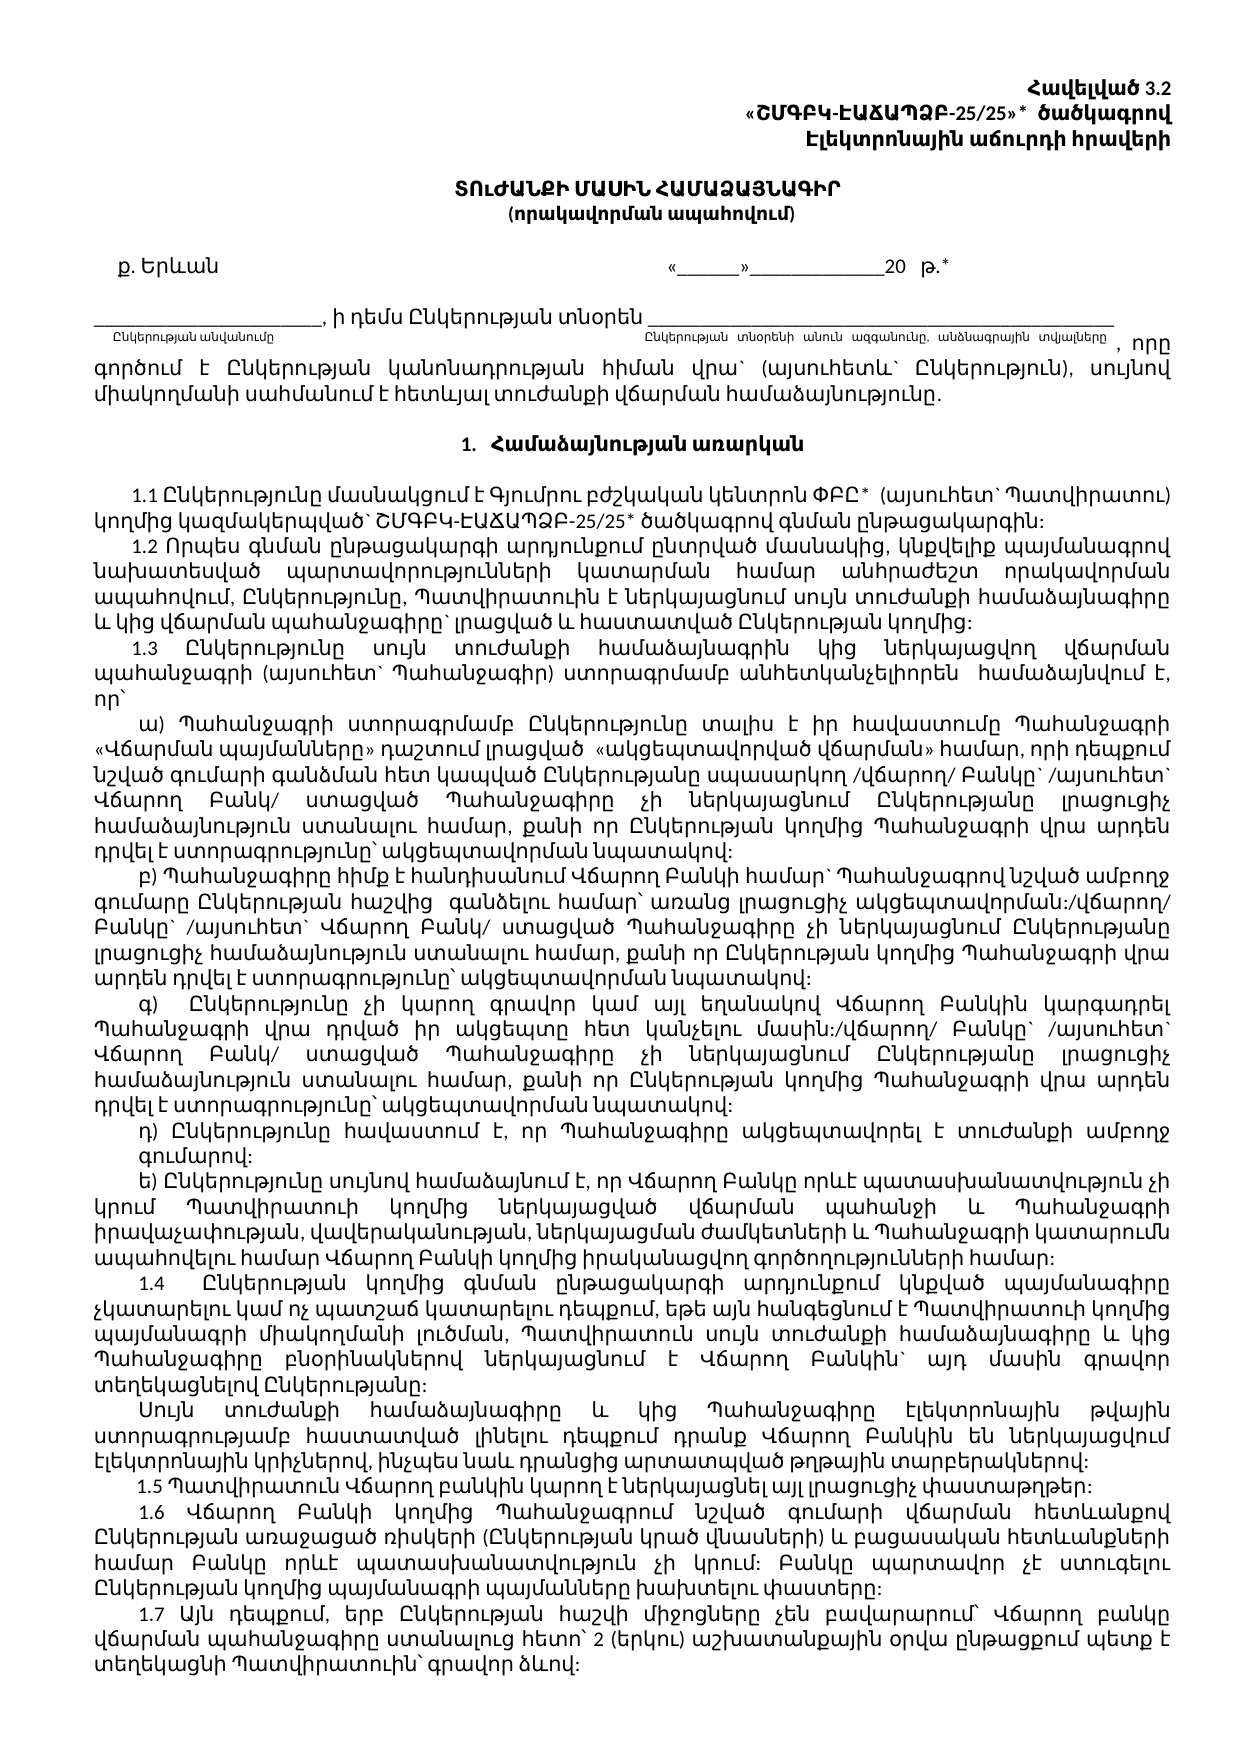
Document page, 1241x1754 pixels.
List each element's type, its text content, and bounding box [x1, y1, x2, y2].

text Ընկերության անվանումը Ընկերության տնօրենի անուն ազգանունը, անձնագրային տվյալները , որը գործում է Ընկերության կանոնադրության հիման վրա` (այսուհետև` Ընկերություն), սույնով միակողմանի սահմանում է հետևյալ տուժանքի վճարման համաձայնությունը. [94, 330, 1171, 406]
text ______________________, ի դեմս Ընկերության տնօրեն _____________________________________________ [94, 304, 1171, 330]
text գ) Ընկերությունը չի կարող գրավոր կամ այլ եղանակով Վճարող Բանկին կարգադրել Պահանջագրի վրա դրված իր ակցեպտը հետ կանչելու մասին:/վճարող/ Բանկը` /այսուհետ` Վճարող Բանկ/ ստացված Պահանջագիրը չի ներկայացնում Ընկերությանը լրացուցիչ համաձայնություն ստանալու համար, քանի որ Ընկերության կողմից Պահանջագրի վրա արդեն դրվել է ստորագրությունը՝ ակցեպտավորման նպատակով: [94, 991, 1171, 1118]
text «ՇՄԳԲԿ-ԷԱՃԱՊՁԲ-25/25»* ծածկագրով [94, 100, 1171, 126]
text 1.6 Վճարող Բանկի կողմից Պահանջագրում նշված գումարի վճարման հետևանքով Ընկերության առաջացած ռիսկերի (Ընկերության կրած վնասների) և բացասական հետևանքների համար Բանկը որևէ պատասխանատվություն չի կրում: Բանկը պարտավոր չէ ստուգելու Ընկերության կողմից պայմանագրի պայմանները խախտելու փաստերը: [94, 1499, 1171, 1601]
text դ) Ընկերությունը հավաստում է, որ Պահանջագիրը ակցեպտավորել է տուժանքի ամբողջ գումարով: [138, 1118, 1171, 1169]
text ա) Պահանջագրի ստորագրմամբ Ընկերությունը տալիս է իր հավաստումը Պահանջագրի «Վճարման պայմանները» դաշտում լրացված «ակցեպտավորված վճարման» համար, որի դեպքում նշված գումարի գանձման հետ կապված Ընկերությանը սպասարկող /վճարող/ Բանկը` /այսուհետ` Վճարող Բանկ/ ստացված Պահանջագիրը չի ներկայացնում Ընկերությանը լրացուցիչ համաձայնություն ստանալու համար, քանի որ Ընկերության կողմից Պահանջագրի վրա արդեն դրվել է ստորագրությունը՝ ակցեպտավորման նպատակով: [94, 711, 1171, 864]
text Հավելված 3.2 [94, 75, 1171, 100]
text 1.7 Այն դեպքում, երբ Ընկերության հաշվի միջոցները չեն բավարարում՝ Վճարող բանկը վճարման պահանջագիրը ստանալուց հետո՝ 2 (երկու) աշխատանքային օրվա ընթացքում պետք է տեղեկացնի Պատվիրատուին՝ գրավոր ձևով: [94, 1601, 1171, 1677]
text 1.1 Ընկերությունը մասնակցում է Գյումրու բժշկական կենտրոն ՓԲԸ* (այսուհետ` Պատվիրատու) կողմից կազմակերպված` ՇՄԳԲԿ-ԷԱՃԱՊՁԲ-25/25* ծածկագրով գնման ընթացակարգին: [94, 482, 1171, 533]
text 1. Համաձայնության առարկան [94, 432, 1171, 457]
text Սույն տուժանքի համաձայնագիրը և կից Պահանջագիրը էլեկտրոնային թվային ստորագրությամբ հաստատված լինելու դեպքում դրանք Վճարող Բանկին են ներկայացվում էլեկտրոնային կրիչներով, ինչպես նաև դրանցից արտատպված թղթային տարբերակներով: [94, 1397, 1171, 1474]
text 1.4 Ընկերության կողմից գնման ընթացակարգի արդյունքում կնքված պայմանագիրը չկատարելու կամ ոչ պատշաճ կատարելու դեպքում, եթե այն հանգեցնում է Պատվիրատուի կողմից պայմանագրի միակողմանի լուծման, Պատվիրատուն սույն տուժանքի համաձայնագիրը և կից Պահանջագիրը բնօրինակներով ներկայացնում է Վճարող Բանկին` այդ մասին գրավոր տեղեկացնելով Ընկերությանը: [94, 1270, 1171, 1397]
text (որակավորման ապահովում) [94, 202, 1171, 225]
text ք. Երևան «______»_____________20 թ.* [94, 254, 1171, 279]
text բ) Պահանջագիրը հիմք է հանդիսանում Վճարող Բանկի համար` Պահանջագրով նշված ամբողջ գումարը Ընկերության հաշվից գանձելու համար՝ առանց լրացուցիչ ակցեպտավորման:/վճարող/ Բանկը` /այսուհետ` Վճարող Բանկ/ ստացված Պահանջագիրը չի ներկայացնում Ընկերությանը լրացուցիչ համաձայնություն ստանալու համար, քանի որ Ընկերության կողմից Պահանջագրի վրա արդեն դրվել է ստորագրությունը՝ ակցեպտավորման նպատակով: [94, 864, 1171, 991]
text Էլեկտրոնային աճուրդի հրավերի [94, 126, 1171, 151]
text 1.5 Պատվիրատուն Վճարող բանկին կարող է ներկայացնել այլ լրացուցիչ փաստաթղթեր: [94, 1474, 1171, 1499]
text ՏՈւԺԱՆՔԻ ՄԱՍԻՆ ՀԱՄԱՁԱՅՆԱԳԻՐ [94, 177, 1171, 202]
text 1.3 Ընկերությունը սույն տուժանքի համաձայնագրին կից ներկայացվող վճարման պահանջագրի (այսուհետ` Պահանջագիր) ստորագրմամբ անհետկանչելիորեն համաձայնվում է, որ՝ [94, 635, 1171, 711]
text ե) Ընկերությունը սույնով համաձայնում է, որ Վճարող Բանկը որևէ պատասխանատվություն չի կրում Պատվիրատուի կողմից ներկայացված վճարման պահանջի և Պահանջագրի իրավաչափության, վավերականության, ներկայացման ժամկետների և Պահանջագրի կատարումն ապահովելու համար Վճարող Բանկի կողմից իրականացվող գործողությունների համար: [94, 1169, 1171, 1270]
text 1.2 Որպես գնման ընթացակարգի արդյունքում ընտրված մասնակից, կնքվելիք պայմանագրով նախատեսված պարտավորությունների կատարման համար անհրաժեշտ որակավորման ապահովում, Ընկերությունը, Պատվիրատուին է ներկայացնում սույն տուժանքի համաձայնագիրը և կից վճարման պահանջագիրը` լրացված և հաստատված Ընկերության կողմից: [94, 533, 1171, 635]
